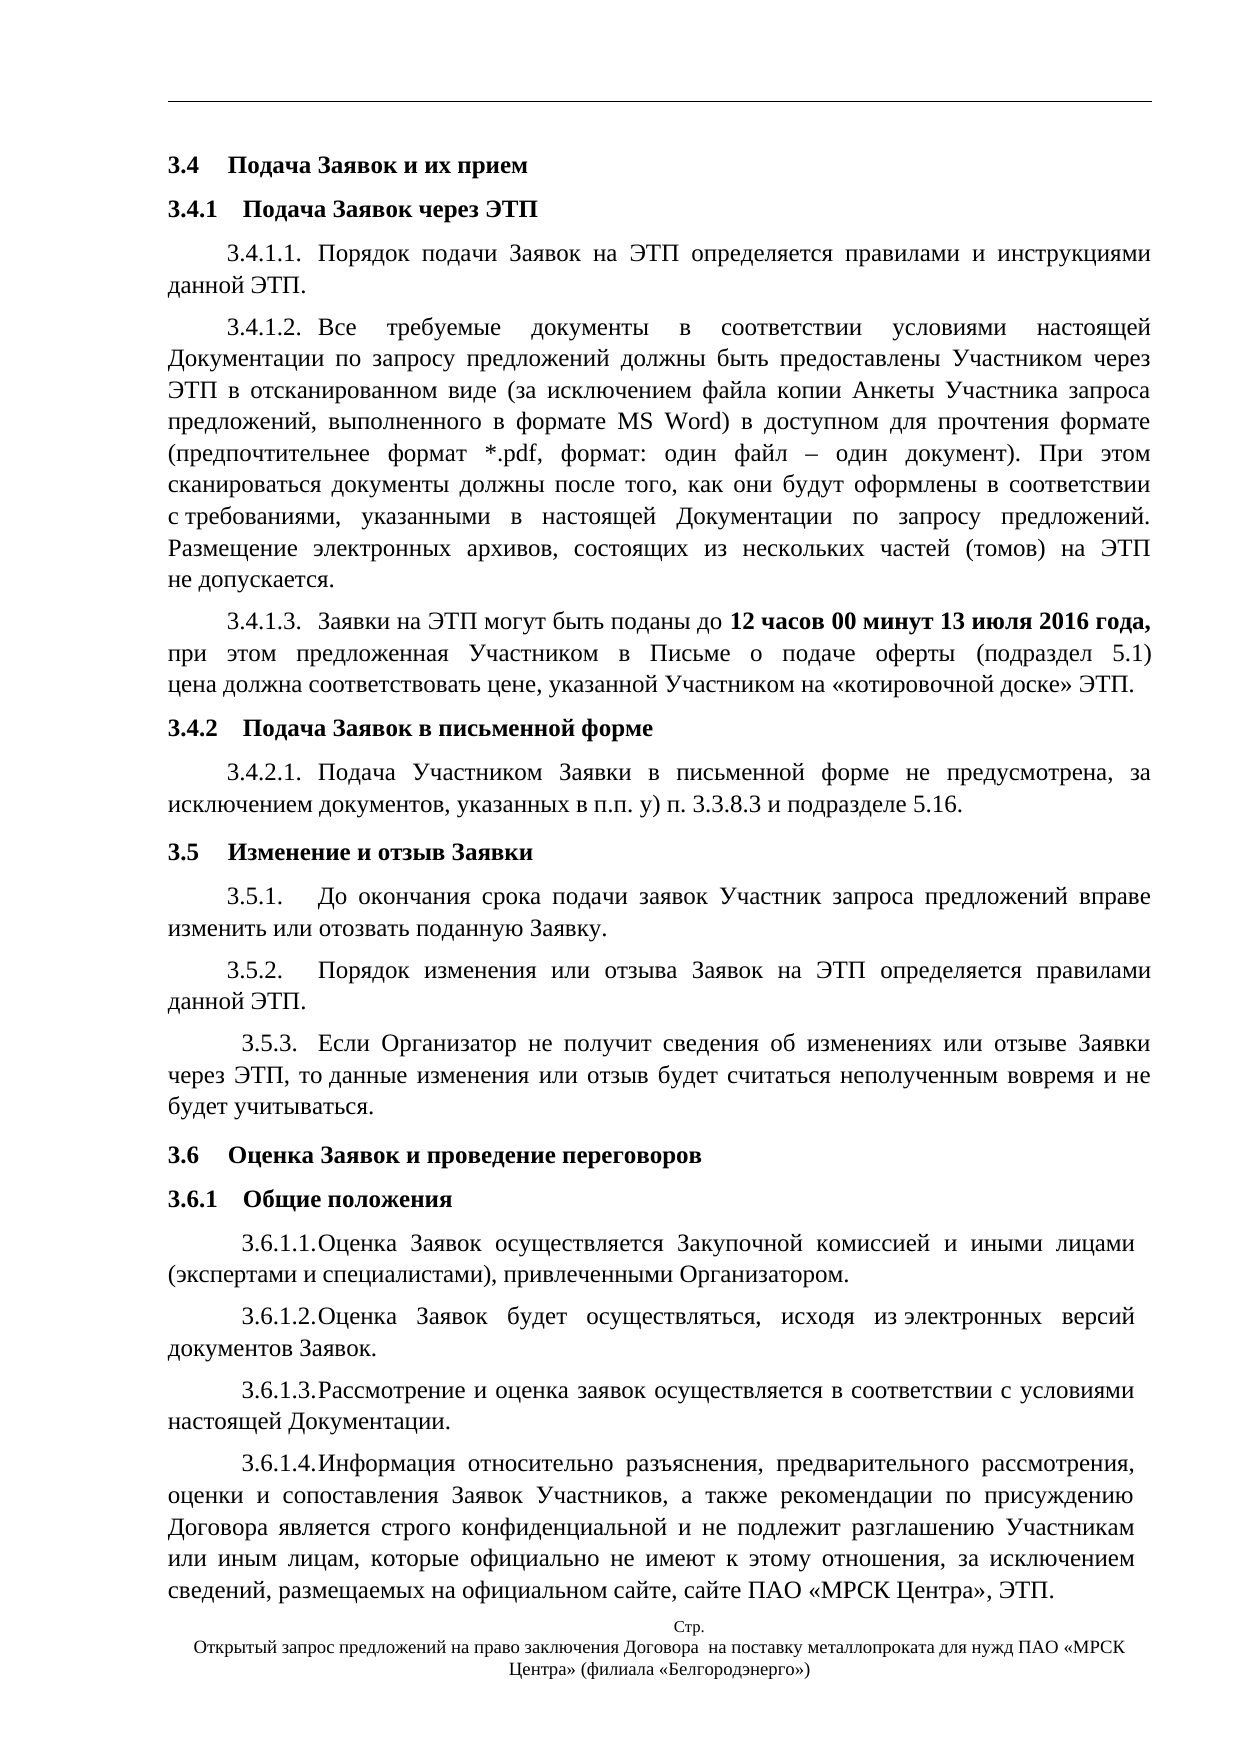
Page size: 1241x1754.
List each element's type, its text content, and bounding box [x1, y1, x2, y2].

subtitle Подача Заявок в письменной форме [168, 713, 1152, 742]
list Если Организатор не получит сведения об изменениях или отзыве Заявки через ЭТП, то данные изменения или отзыв будет считаться неполученным вовремя и не будет учитываться. [168, 1028, 1152, 1120]
list Рассмотрение и оценка заявок осуществляется в соответствии с условиями настоящей Документации. [168, 1375, 1135, 1435]
list Оценка Заявок осуществляется Закупочной комиссией и иными лицами (экспертами и специалистами), привлеченными Организатором. [168, 1228, 1135, 1288]
list Порядок подачи Заявок на ЭТП определяется правилами и инструкциями данной ЭТП. [168, 238, 1152, 298]
subtitle Подача Заявок через ЭТП [168, 194, 1152, 223]
subtitle Оценка Заявок и проведение переговоров [168, 1140, 1152, 1168]
subtitle Изменение и отзыв Заявки [168, 837, 1152, 866]
list До окончания срока подачи заявок Участник запроса предложений вправе изменить или отозвать поданную Заявку. [168, 881, 1152, 942]
list Порядок изменения или отзыва Заявок на ЭТП определяется правилами данной ЭТП. [168, 955, 1152, 1015]
list Все требуемые документы в соответствии условиями настоящей Документации по запросу предложений должны быть предоставлены Участником через ЭТП в отсканированном виде (за исключением файла копии Анкеты Участника запроса предложений, выполненного в формате MS Word) в доступном для прочтения формате (предпочтительнее формат *.pdf, формат: один файл – один документ). При этом сканироваться документы должны после того, как они будут оформлены в соответствии с требованиями, указанными в настоящей Документации по запросу предложений. Размещение электронных архивов, состоящих из нескольких частей (томов) на ЭТП не допускается. [168, 312, 1152, 593]
list Оценка Заявок будет осуществляться, исходя из электронных версий документов Заявок. [168, 1301, 1135, 1362]
subtitle Подача Заявок и их прием [168, 150, 1152, 179]
subtitle Общие положения [168, 1184, 1152, 1212]
list Информация относительно разъяснения, предварительного рассмотрения, оценки и сопоставления Заявок Участников, а также рекомендации по присуждению Договора является строго конфиденциальной и не подлежит разглашению Участникам или иным лицам, которые официально не имеют к этому отношения, за исключением сведений, размещаемых на официальном сайте, сайте ПАО «МРСК Центра», ЭТП. [168, 1448, 1135, 1603]
